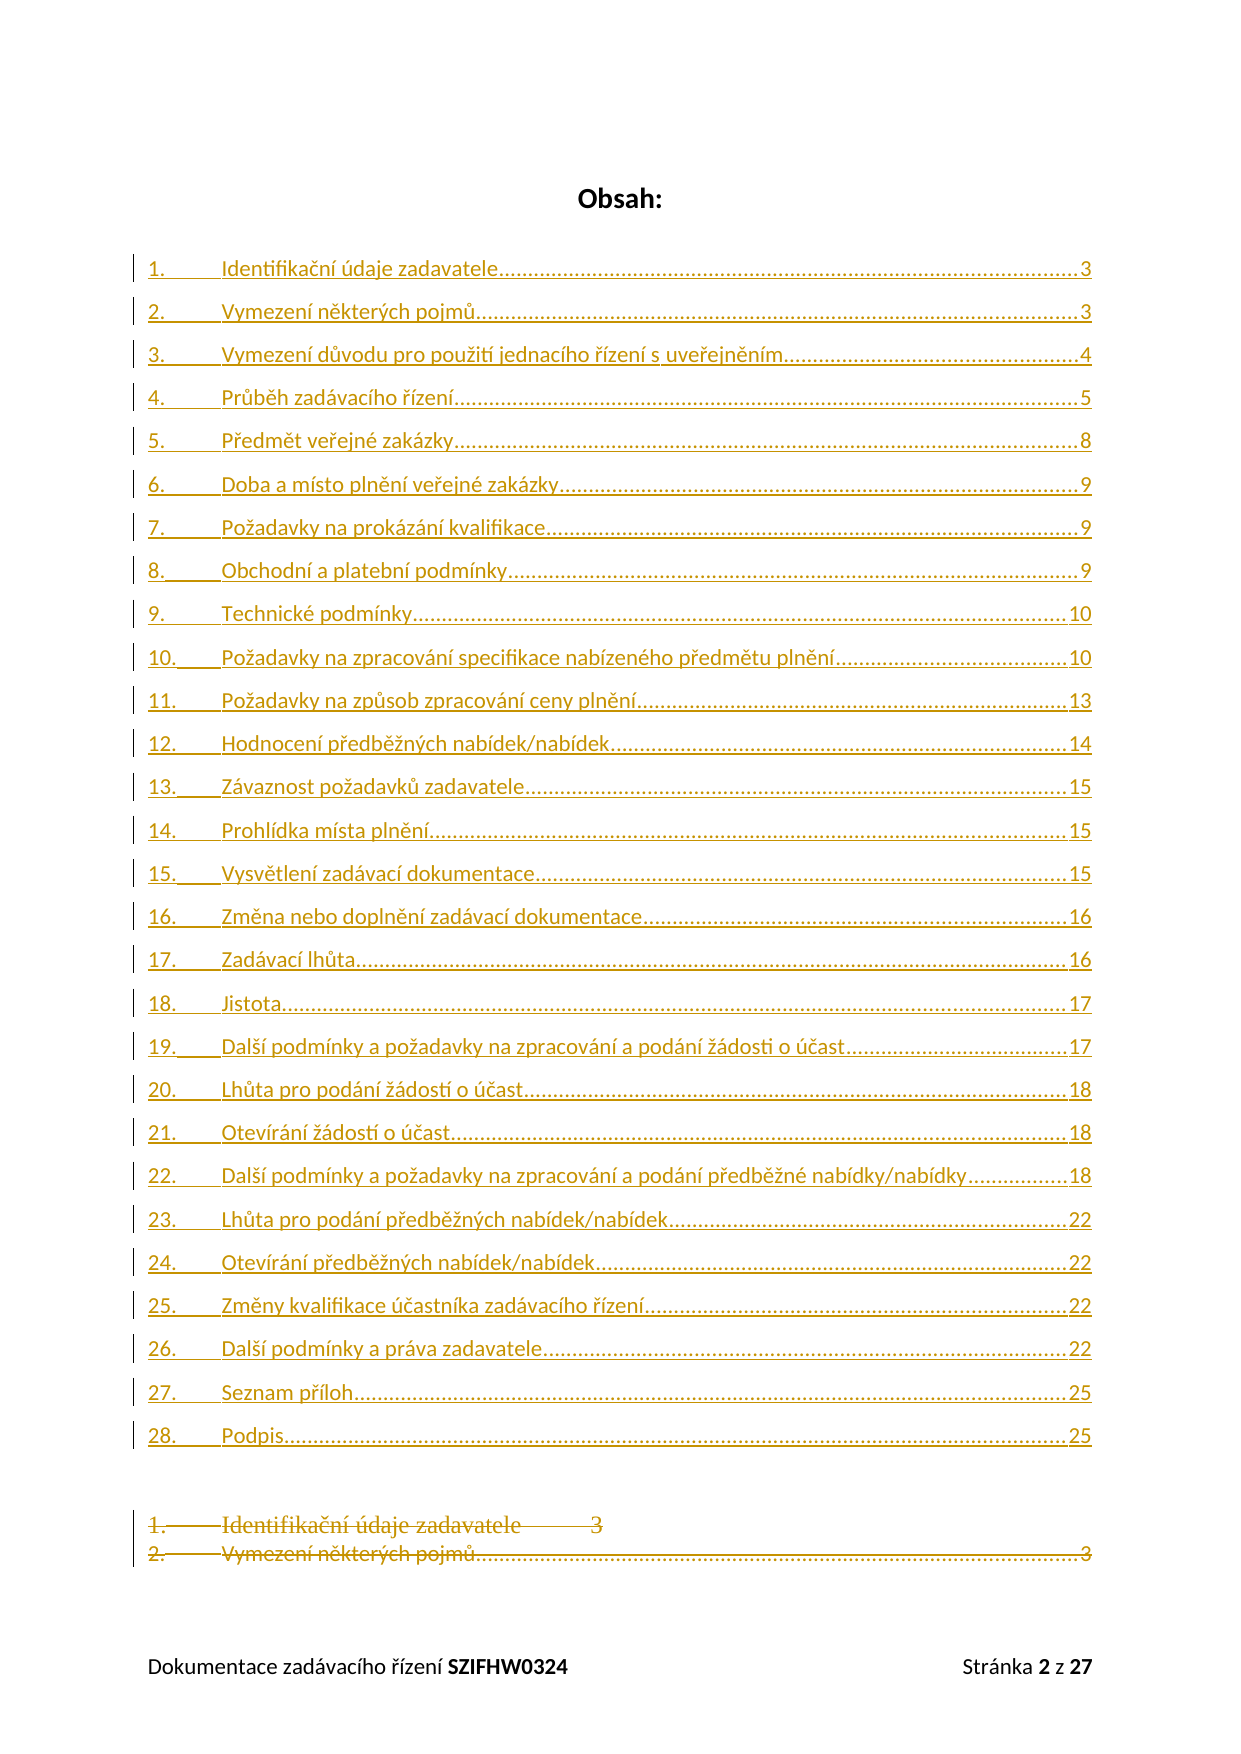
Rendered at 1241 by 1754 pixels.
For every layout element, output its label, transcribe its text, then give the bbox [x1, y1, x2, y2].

text Obsah: [148, 181, 1093, 216]
